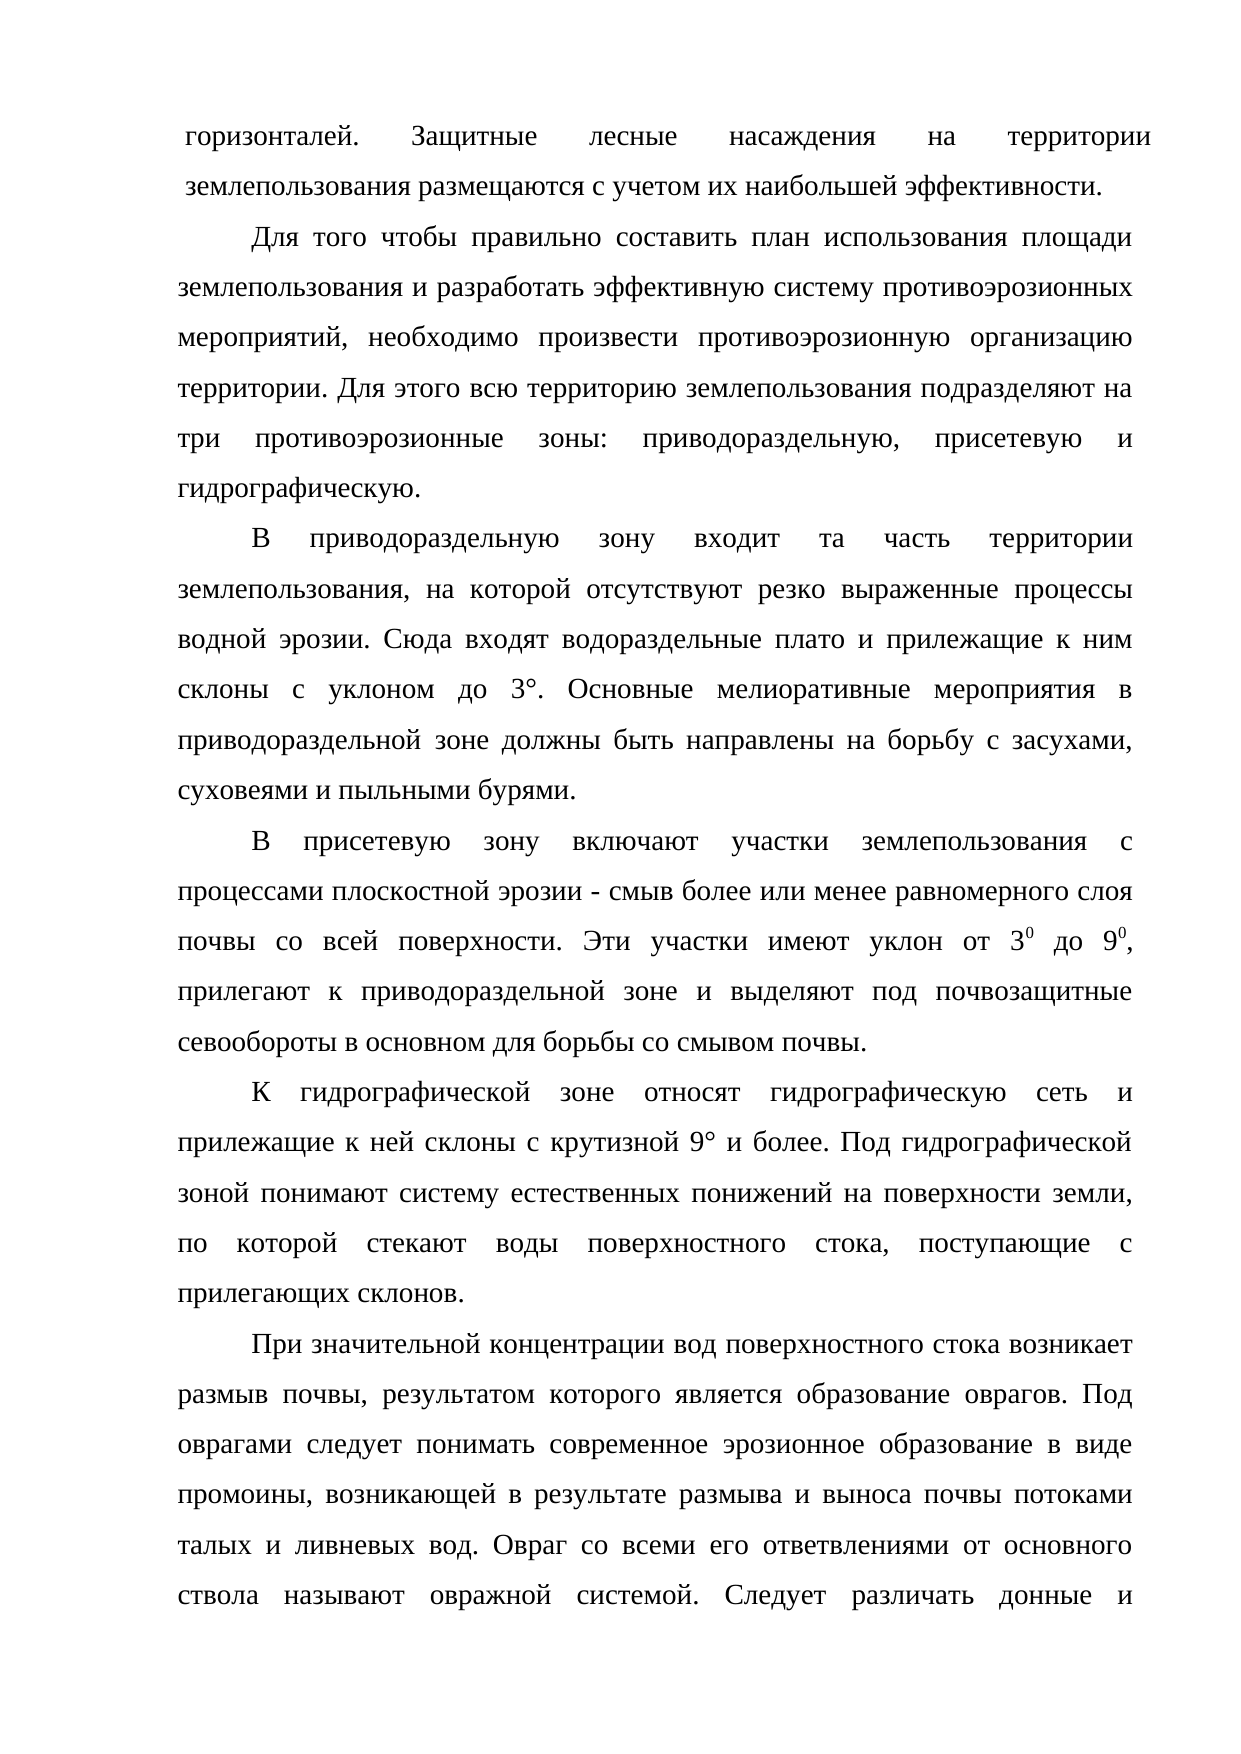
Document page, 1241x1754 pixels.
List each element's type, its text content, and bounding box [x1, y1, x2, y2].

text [177, 1326, 1133, 1611]
text К гидрографической зоне относят гидрографическую сеть и прилежащие к ней склоны с крутизной 9° и более. Под гидрографической зоной понимают систему естественных понижений на поверхности земли, по которой стекают воды поверхностного стока, поступающие с прилегающих склонов. [177, 1074, 1133, 1309]
text В приводораздельную зону входит та часть территории землепользования, на которой отсутствуют резко выраженные процессы водной эрозии. Сюда входят водораздельные плато и прилежащие к ним склоны с уклоном до 3°. Основные мелиоративные мероприятия в приводораздельной зоне должны быть направлены на борьбу с засухами, суховеями и пыльными бурями. [177, 521, 1133, 806]
text В присетевую зону включают участки землепользования с процессами плоскостной эрозии - смыв более или менее равномерного слоя почвы со всей поверхности. Эти участки имеют уклон от 30 до 90, прилегают к приводораздельной зоне и выделяют под почвозащитные севообороты в основном для борьбы со смывом почвы. [177, 823, 1133, 1057]
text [185, 118, 1152, 202]
text Для того чтобы правильно составить план использования площади землепользования и разработать эффективную систему противоэрозионных мероприятий, необходимо произвести противоэрозионную организацию территории. Для этого всю территорию землепользования подразделяют на три противоэрозионные зоны: приводораздельную, присетевую и гидрографическую. [177, 219, 1133, 504]
